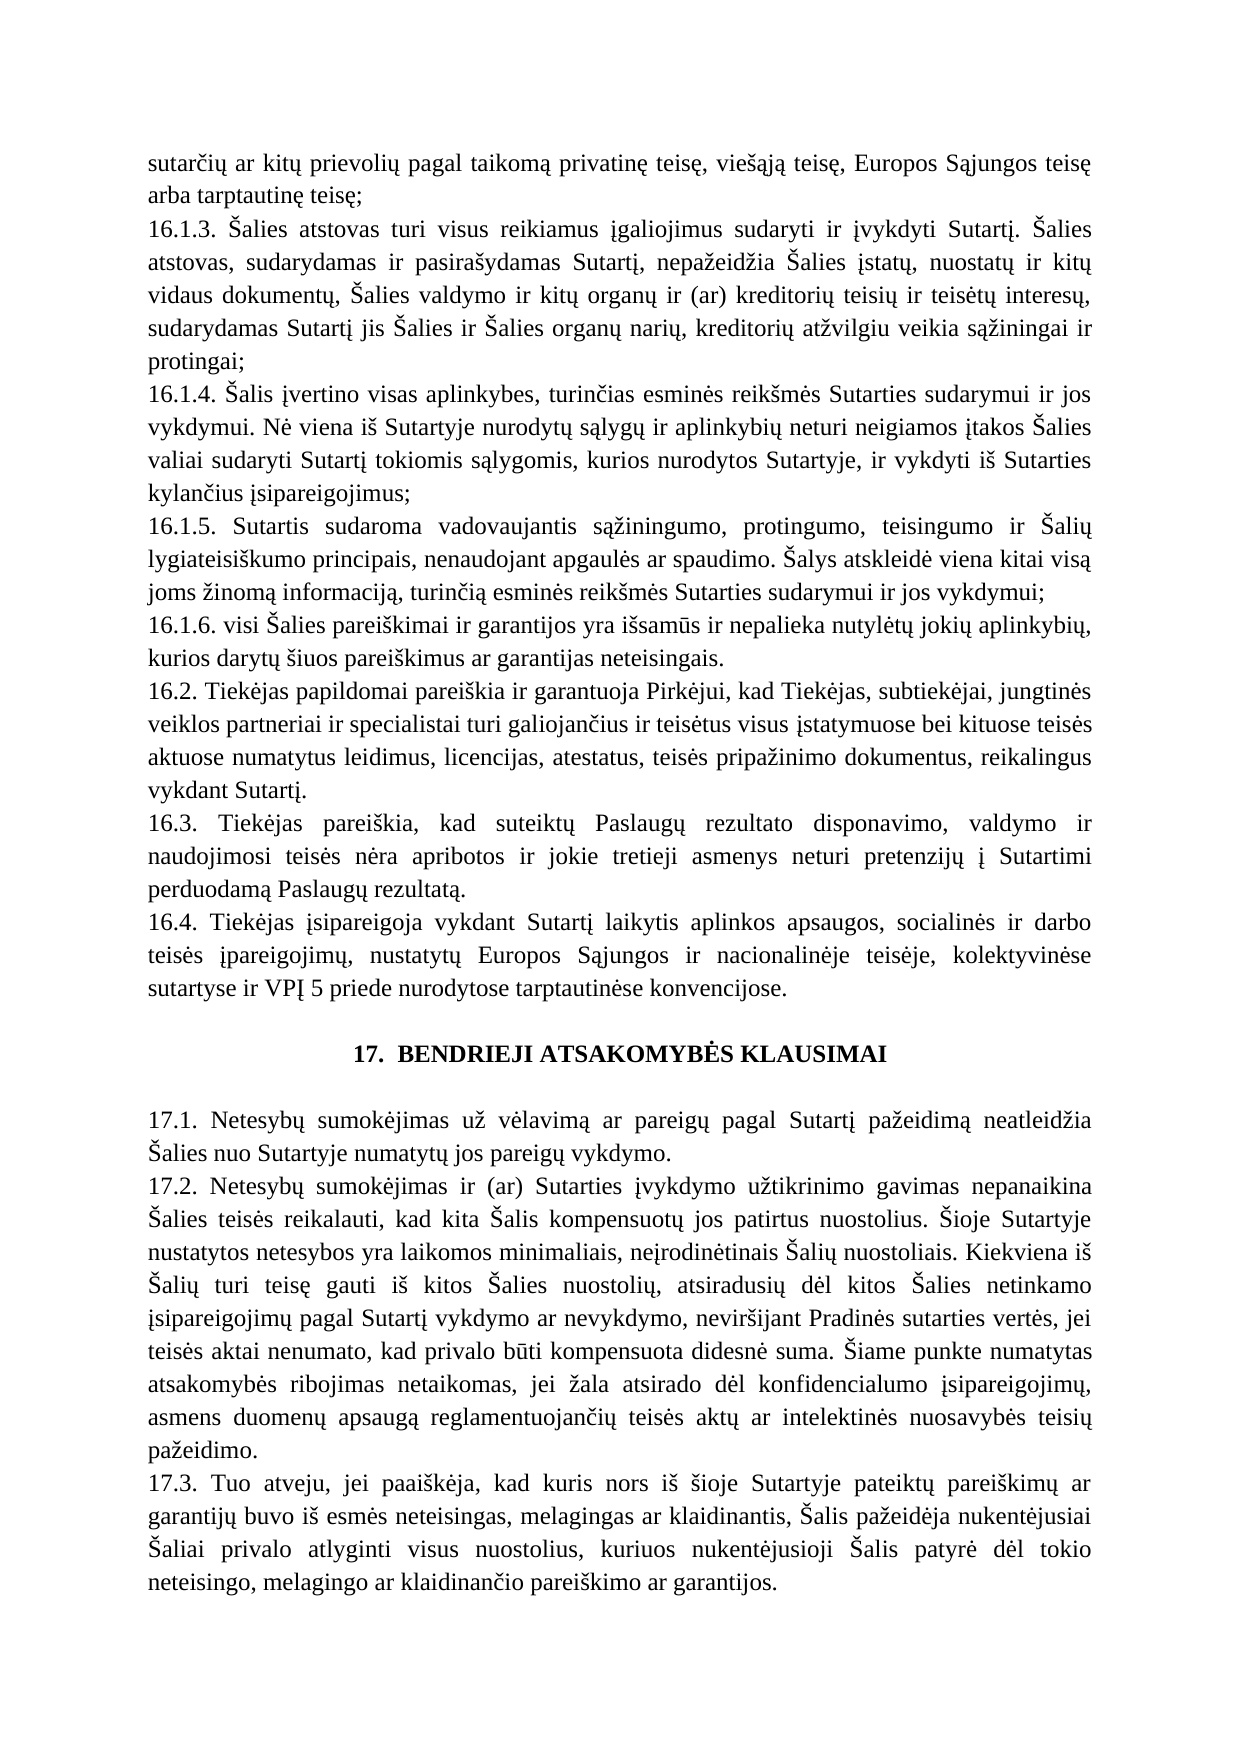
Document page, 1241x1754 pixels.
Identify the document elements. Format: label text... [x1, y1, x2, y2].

text 16.1.4. Šalis įvertino visas aplinkybes, turinčias esminės reikšmės Sutarties sudarymui ir jos vykdymui. Nė viena iš Sutartyje nurodytų sąlygų ir aplinkybių neturi neigiamos įtakos Šalies valiai sudaryti Sutartį tokiomis sąlygomis, kurios nurodytos Sutartyje, ir vykdyti iš Sutarties kylančius įsipareigojimus; [148, 379, 1093, 507]
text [148, 148, 1093, 209]
text 16.2. Tiekėjas papildomai pareiškia ir garantuoja Pirkėjui, kad Tiekėjas, subtiekėjai, jungtinės veiklos partneriai ir specialistai turi galiojančius ir teisėtus visus įstatymuose bei kituose teisės aktuose numatytus leidimus, licencijas, atestatus, teisės pripažinimo dokumentus, reikalingus vykdant Sutartį. [148, 676, 1093, 804]
text 17.2. Netesybų sumokėjimas ir (ar) Sutarties įvykdymo užtikrinimo gavimas nepanaikina Šalies teisės reikalauti, kad kita Šalis kompensuotų jos patirtus nuostolius. Šioje Sutartyje nustatytos netesybos yra laikomos minimaliais, neįrodinėtinais Šalių nuostoliais. Kiekviena iš Šalių turi teisę gauti iš kitos Šalies nuostolių, atsiradusių dėl kitos Šalies netinkamo įsipareigojimų pagal Sutartį vykdymo ar nevykdymo, neviršijant Pradinės sutarties vertės, jei teisės aktai nenumato, kad privalo būti kompensuota didesnė suma. Šiame punkte numatytas atsakomybės ribojimas netaikomas, jei žala atsirado dėl konfidencialumo įsipareigojimų, asmens duomenų apsaugą reglamentuojančių teisės aktų ar intelektinės nuosavybės teisių pažeidimo. [148, 1171, 1093, 1464]
text 17.3. Tuo atveju, jei paaiškėja, kad kuris nors iš šioje Sutartyje pateiktų pareiškimų ar garantijų buvo iš esmės neteisingas, melagingas ar klaidinantis, Šalis pažeidėja nukentėjusiai Šaliai privalo atlyginti visus nuostolius, kuriuos nukentėjusioji Šalis patyrė dėl tokio neteisingo, melagingo ar klaidinančio pareiškimo ar garantijos. [148, 1468, 1093, 1596]
text 17. Bendrieji atsakomybės klausimai [148, 1039, 1093, 1068]
text 16.4. Tiekėjas įsipareigoja vykdant Sutartį laikytis aplinkos apsaugos, socialinės ir darbo teisės įpareigojimų, nustatytų Europos Sąjungos ir nacionalinėje teisėje, kolektyvinėse sutartyse ir VPĮ 5 priede nurodytose tarptautinėse konvencijose. [148, 907, 1093, 1002]
text 16.3. Tiekėjas pareiškia, kad suteiktų Paslaugų rezultato disponavimo, valdymo ir naudojimosi teisės nėra apribotos ir jokie tretieji asmenys neturi pretenzijų į Sutartimi perduodamą Paslaugų rezultatą. [148, 808, 1093, 903]
text 16.1.5. Sutartis sudaroma vadovaujantis sąžiningumo, protingumo, teisingumo ir Šalių lygiateisiškumo principais, nenaudojant apgaulės ar spaudimo. Šalys atskleidė viena kitai visą joms žinomą informaciją, turinčią esminės reikšmės Sutarties sudarymui ir jos vykdymui; [148, 511, 1093, 606]
text 16.1.3. Šalies atstovas turi visus reikiamus įgaliojimus sudaryti ir įvykdyti Sutartį. Šalies atstovas, sudarydamas ir pasirašydamas Sutartį, nepažeidžia Šalies įstatų, nuostatų ir kitų vidaus dokumentų, Šalies valdymo ir kitų organų ir (ar) kreditorių teisių ir teisėtų interesų, sudarydamas Sutartį jis Šalies ir Šalies organų narių, kreditorių atžvilgiu veikia sąžiningai ir protingai; [148, 214, 1093, 374]
text 16.1.6. visi Šalies pareiškimai ir garantijos yra išsamūs ir nepalieka nutylėtų jokių aplinkybių, kurios darytų šiuos pareiškimus ar garantijas neteisingais. [148, 610, 1093, 672]
text 17.1. Netesybų sumokėjimas už vėlavimą ar pareigų pagal Sutartį pažeidimą neatleidžia Šalies nuo Sutartyje numatytų jos pareigų vykdymo. [148, 1105, 1093, 1167]
